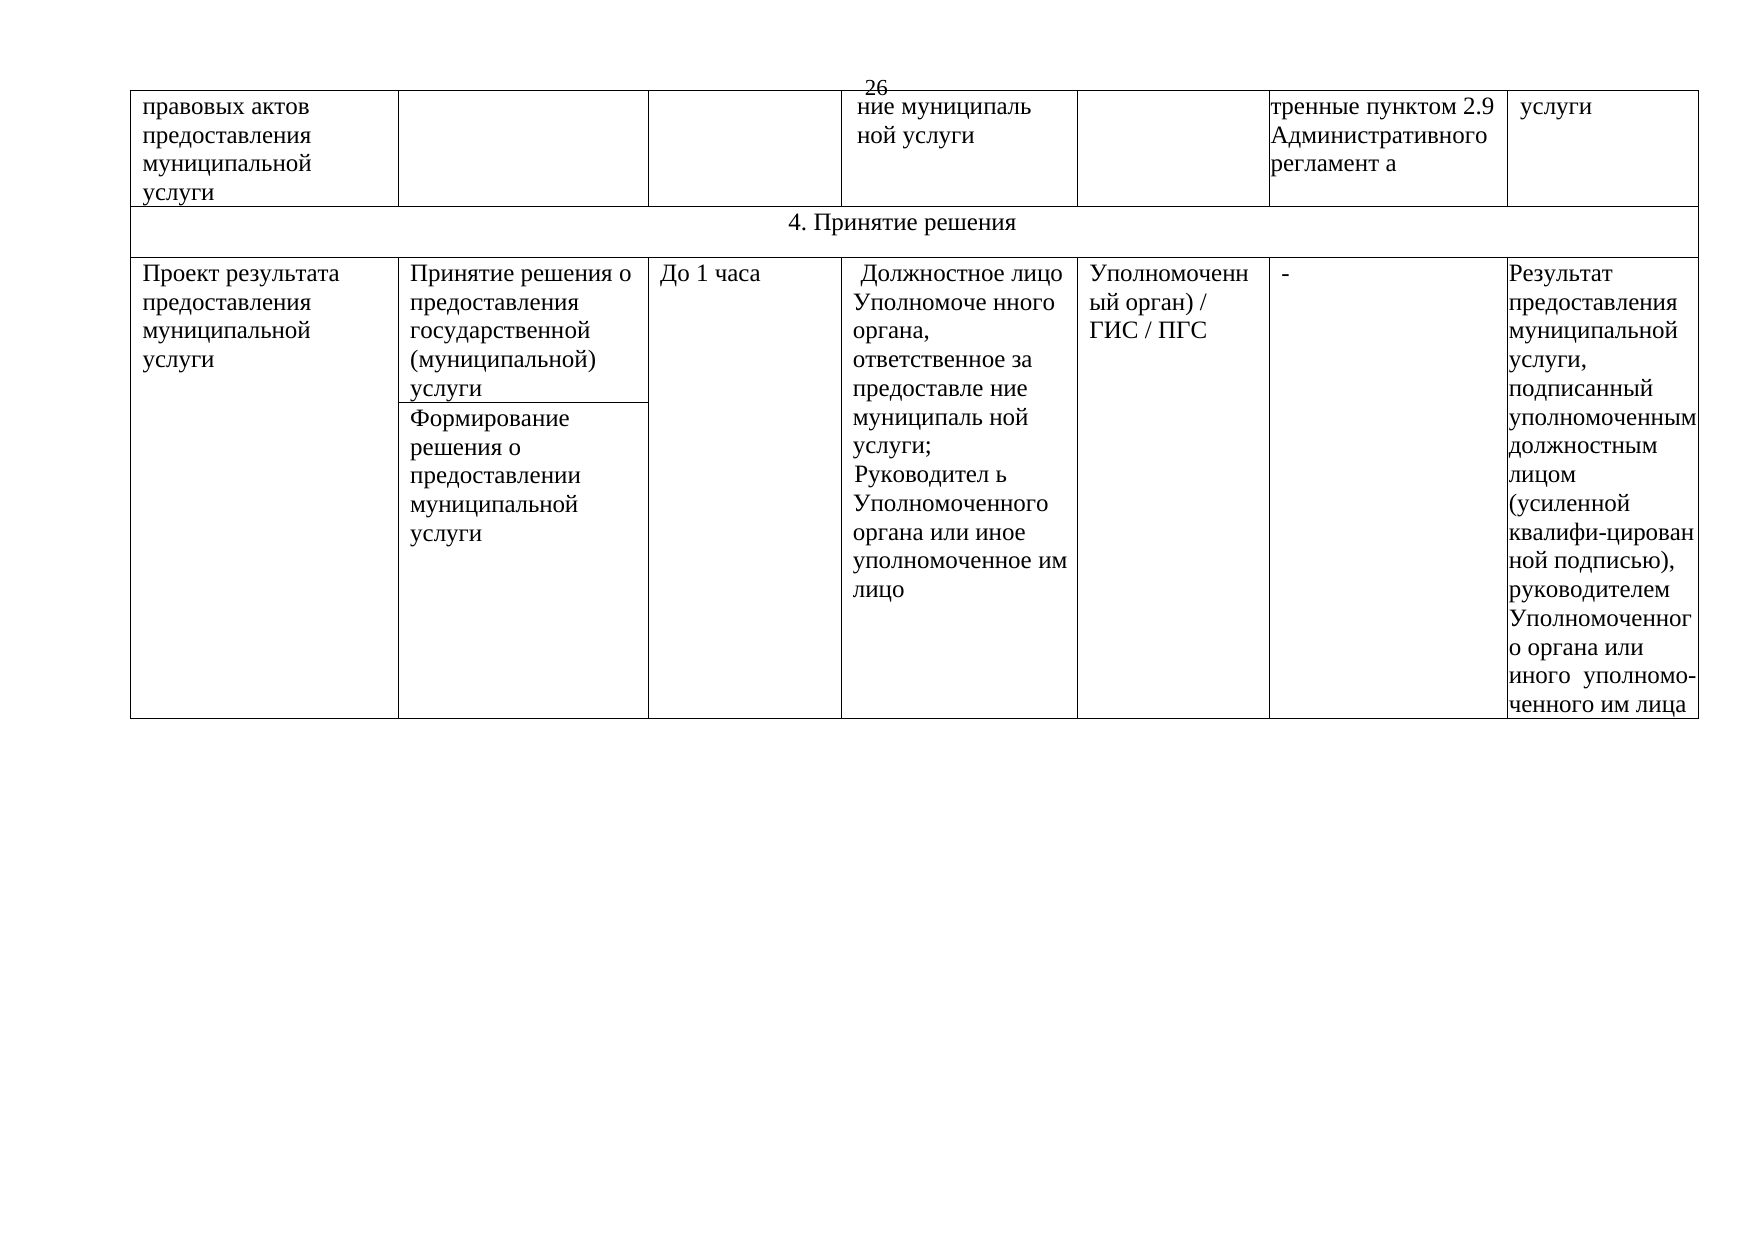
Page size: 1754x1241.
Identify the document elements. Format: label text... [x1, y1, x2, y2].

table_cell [1270, 91, 1507, 206]
table_cell Проект результата предоставления муниципальной услуги [131, 258, 398, 718]
table_cell Должностное лицо Уполномоче нного органа, ответственное за предоставле ние муниципаль ной услуги; Руководител ь Уполномоченного органа или иное уполномоченное им лицо [842, 258, 1077, 718]
table_cell Принятие решения о предоставления государственной (муниципальной) услуги [399, 258, 648, 402]
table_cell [842, 91, 1077, 206]
table_cell [1078, 91, 1269, 206]
table_cell Формирование решения о предоставлении муниципальной услуги [399, 403, 648, 718]
table_cell До 1 часа [649, 258, 841, 718]
table_cell Результат предоставления муниципальной услуги, подписанный уполномоченным должностным лицом (усиленной квалифи-цирован ной подписью), руководителем Уполномоченного органа или иного уполномо-ченного им лица [1508, 258, 1698, 718]
table_cell - [1270, 258, 1507, 718]
table_cell 4. Принятие решения [131, 207, 1698, 257]
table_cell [131, 91, 398, 206]
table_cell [399, 91, 648, 206]
table_cell Уполномоченный орган) / ГИС / ПГС [1078, 258, 1269, 718]
table_cell [649, 91, 841, 206]
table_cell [1508, 91, 1698, 206]
